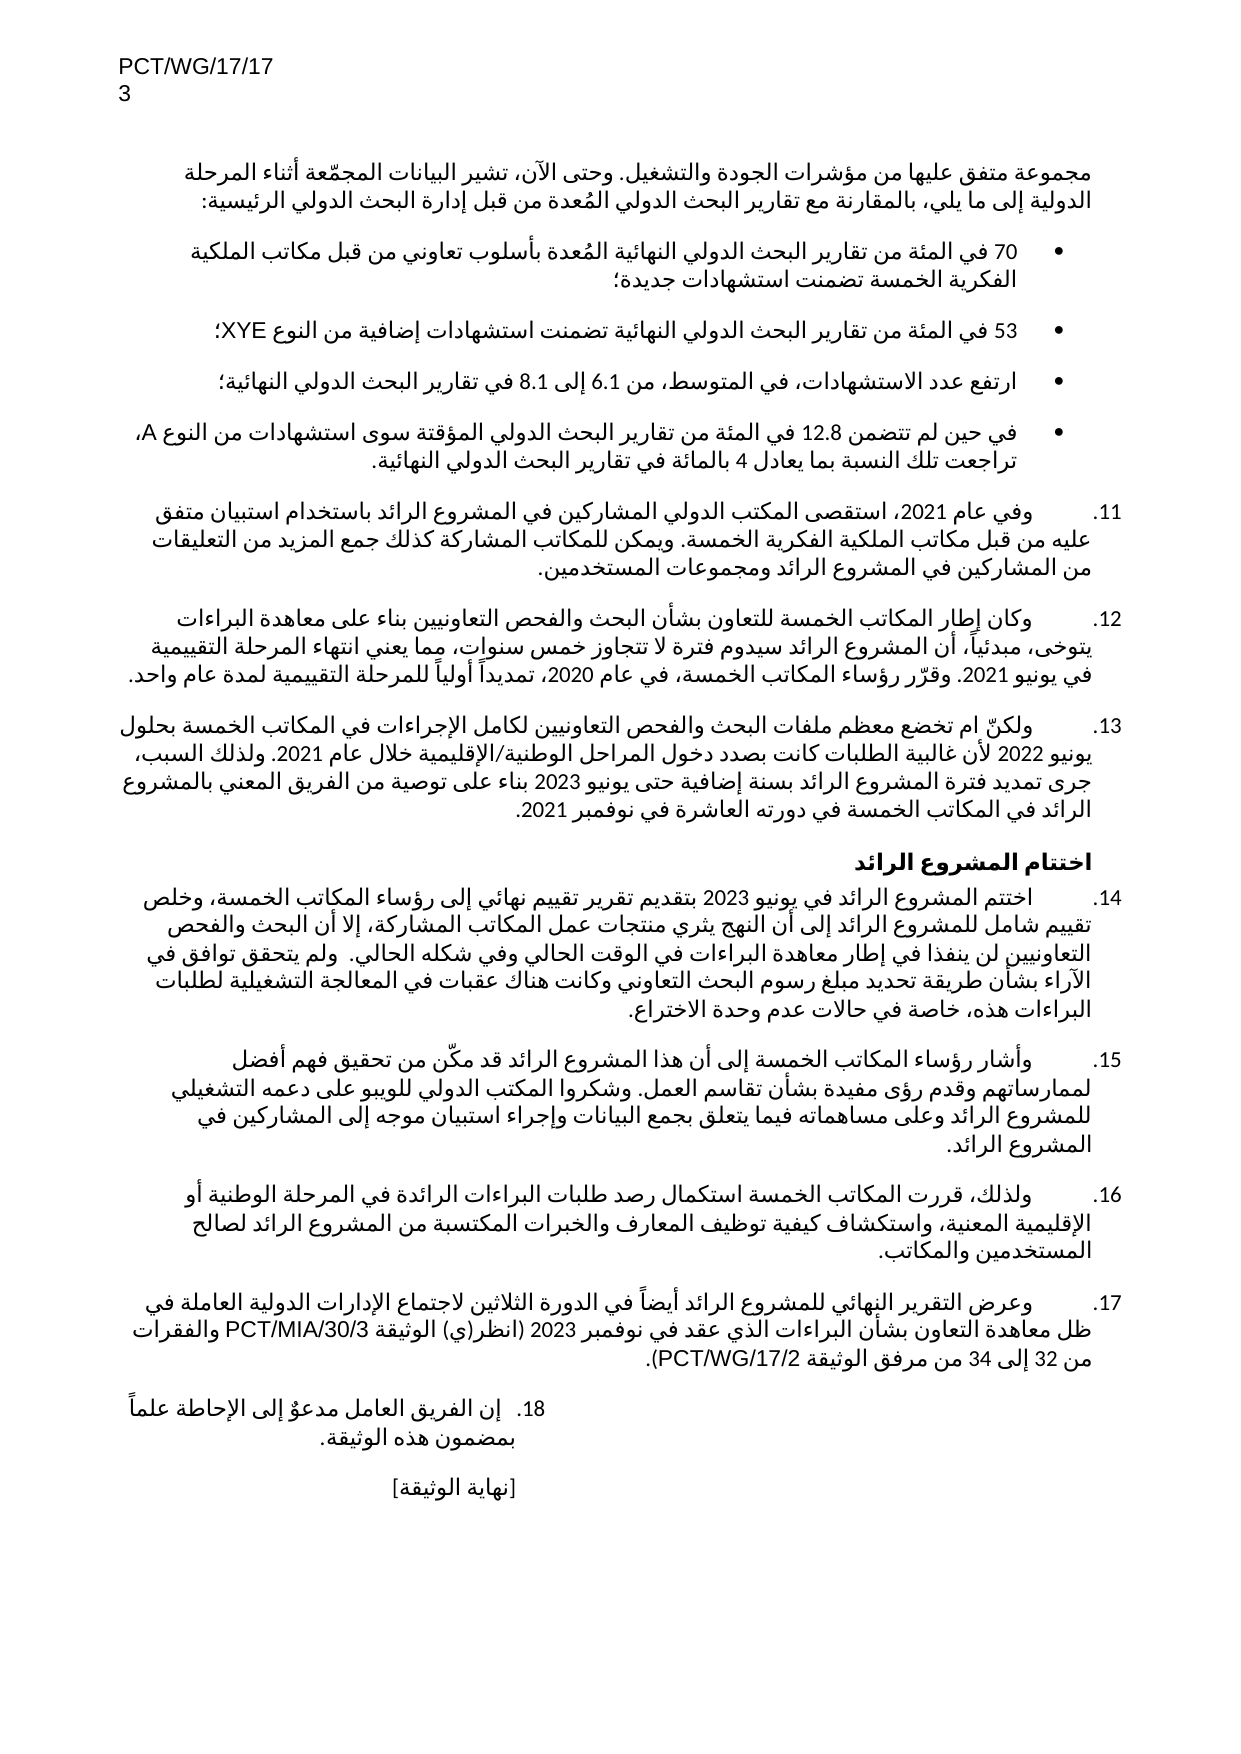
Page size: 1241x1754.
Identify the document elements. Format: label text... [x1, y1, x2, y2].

text وعرض التقرير النهائي للمشروع الرائد أيضاً في الدورة الثلاثين لاجتماع الإدارات الدولية العاملة في ظل معاهدة التعاون بشأن البراءات الذي عقد في نوفمبر 2023 (انظر(ي) الوثيقة PCT/MIA/30/3 والفقرات من 32 إلى 34 من مرفق الوثيقة PCT/WG/17/2). [118, 1288, 1092, 1372]
list ارتفع عدد الاستشهادات، في المتوسط، من 6.1 إلى 8.1 في تقارير البحث الدولي النهائية؛ [118, 367, 1055, 395]
text وأشار رؤساء المكاتب الخمسة إلى أن هذا المشروع الرائد قد مكّن من تحقيق فهم أفضل لممارساتهم وقدم رؤى مفيدة بشأن تقاسم العمل. وشكروا المكتب الدولي للويبو على دعمه التشغيلي للمشروع الرائد وعلى مساهماته فيما يتعلق بجمع البيانات وإجراء استبيان موجه إلى المشاركين في المشروع الرائد. [118, 1046, 1092, 1158]
text ولذلك، قررت المكاتب الخمسة استكمال رصد طلبات البراءات الرائدة في المرحلة الوطنية أو الإقليمية المعنية، واستكشاف كيفية توظيف المعارف والخبرات المكتسبة من المشروع الرائد لصالح المستخدمين والمكاتب. [118, 1181, 1092, 1265]
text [118, 158, 1092, 214]
text إن الفريق العامل مدعوٌ إلى الإحاطة علماً بمضمون هذه الوثيقة. [118, 1394, 516, 1451]
text وكان إطار المكاتب الخمسة للتعاون بشأن البحث والفحص التعاونيين بناء على معاهدة البراءات يتوخى، مبدئياً، أن المشروع الرائد سيدوم فترة لا تتجاوز خمس سنوات، مما يعني انتهاء المرحلة التقييمية في يونيو 2021. وقرّر رؤساء المكاتب الخمسة، في عام 2020، تمديداً أولياً للمرحلة التقييمية لمدة عام واحد. [118, 604, 1092, 688]
text اختتم المشروع الرائد في يونيو 2023 بتقديم تقرير تقييم نهائي إلى رؤساء المكاتب الخمسة، وخلص تقييم شامل للمشروع الرائد إلى أن النهج يثري منتجات عمل المكاتب المشاركة، إلا أن البحث والفحص التعاونيين لن ينفذا في إطار معاهدة البراءات في الوقت الحالي وفي شكله الحالي. ولم يتحقق توافق في الآراء بشأن طريقة تحديد مبلغ رسوم البحث التعاوني وكانت هناك عقبات في المعالجة التشغيلية لطلبات البراءات هذه، خاصة في حالات عدم وحدة الاختراع. [118, 883, 1092, 1023]
list في حين لم تتضمن 12.8 في المئة من تقارير البحث الدولي المؤقتة سوى استشهادات من النوع A، تراجعت تلك النسبة بما يعادل 4 بالمائة في تقارير البحث الدولي النهائية. [118, 418, 1055, 474]
text ولكنّ ام تخضع معظم ملفات البحث والفحص التعاونيين لكامل الإجراءات في المكاتب الخمسة بحلول يونيو 2022 لأن غالبية الطلبات كانت بصدد دخول المراحل الوطنية/الإقليمية خلال عام 2021. ولذلك السبب، جرى تمديد فترة المشروع الرائد بسنة إضافية حتى يونيو 2023 بناء على توصية من الفريق المعني بالمشروع الرائد في المكاتب الخمسة في دورته العاشرة في نوفمبر 2021. [118, 711, 1092, 823]
text وفي عام 2021، استقصى المكتب الدولي المشاركين في المشروع الرائد باستخدام استبيان متفق عليه من قبل مكاتب الملكية الفكرية الخمسة. ويمكن للمكاتب المشاركة كذلك جمع المزيد من التعليقات من المشاركين في المشروع الرائد ومجموعات المستخدمين. [118, 497, 1092, 581]
text اختتام المشروع الرائد [118, 848, 1092, 876]
text [نهاية الوثيقة] [118, 1473, 516, 1502]
list 70 في المئة من تقارير البحث الدولي النهائية المُعدة بأسلوب تعاوني من قبل مكاتب الملكية الفكرية الخمسة تضمنت استشهادات جديدة؛ [118, 237, 1055, 293]
list 53 في المئة من تقارير البحث الدولي النهائية تضمنت استشهادات إضافية من النوع XYE؛ [118, 316, 1055, 344]
